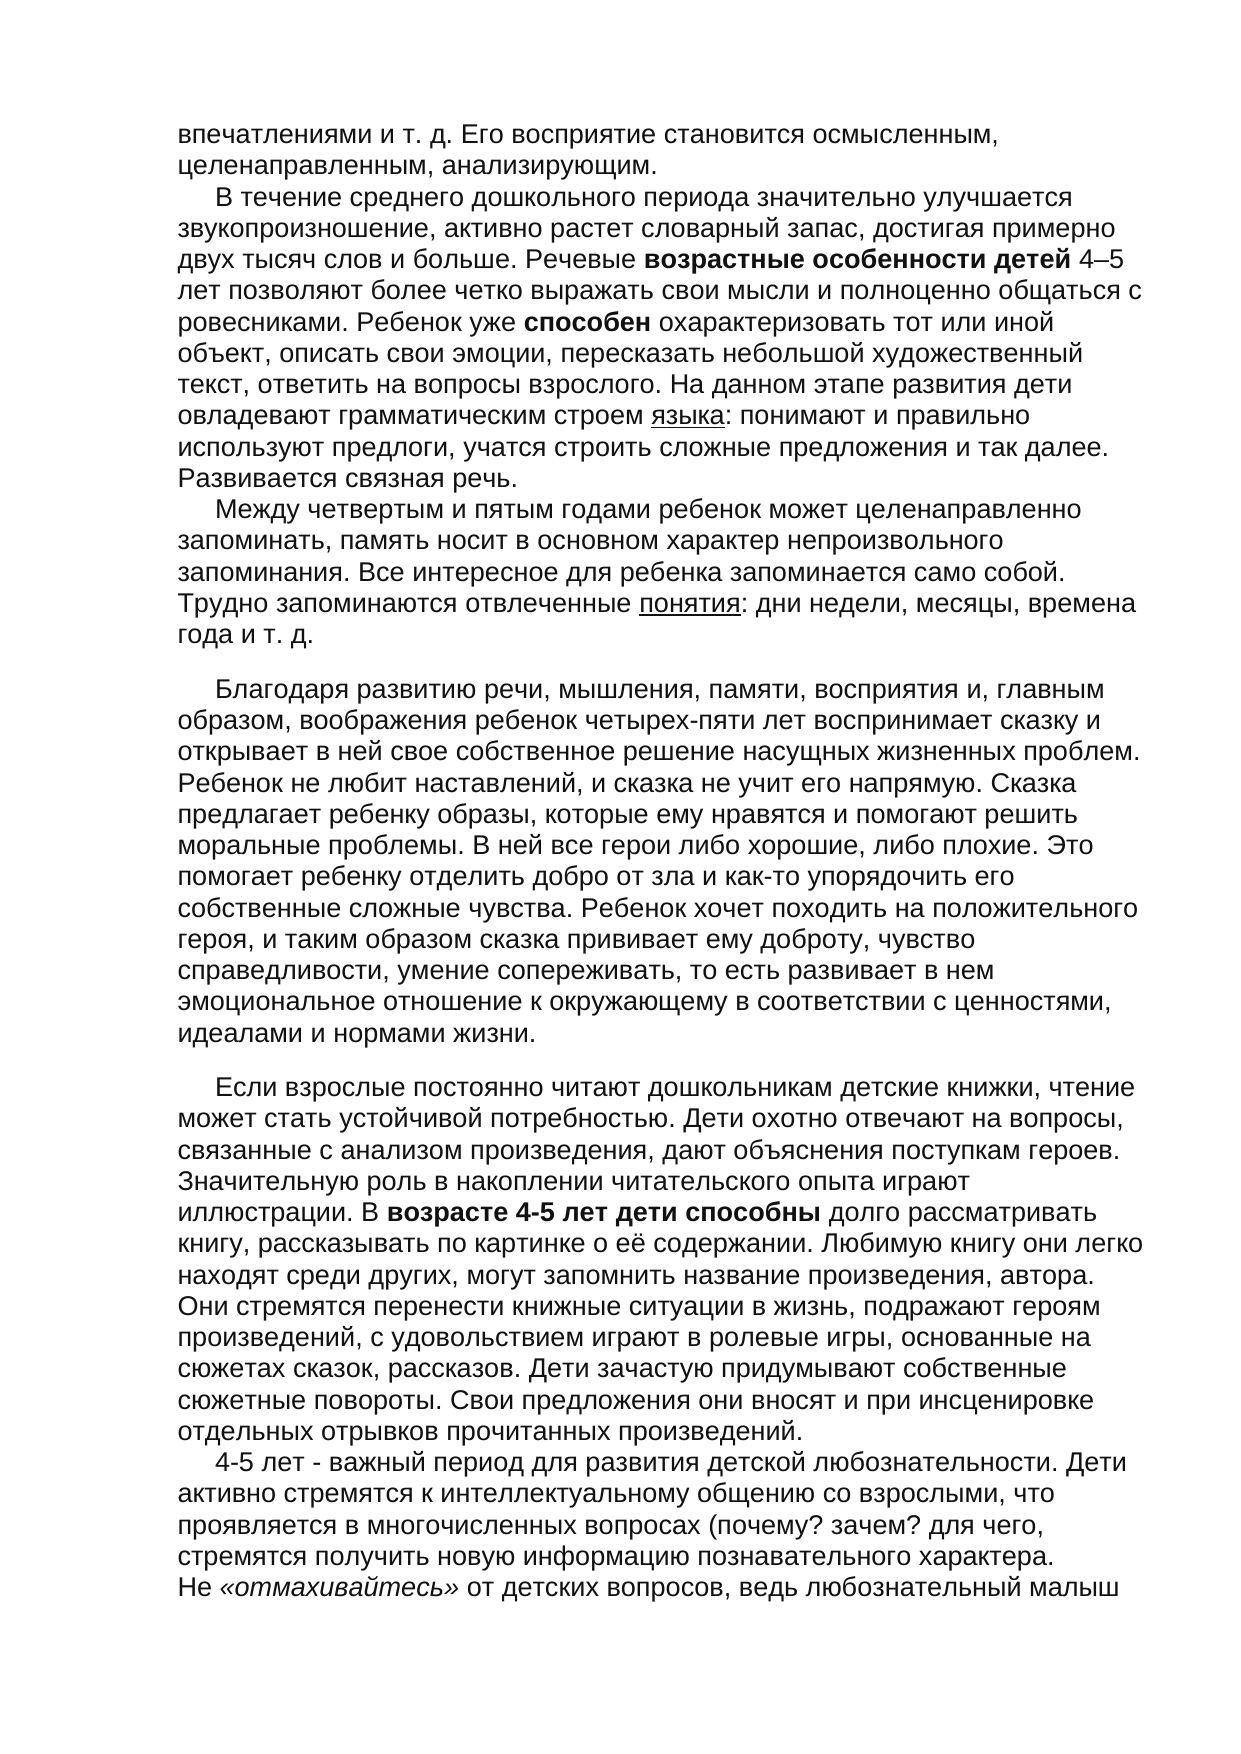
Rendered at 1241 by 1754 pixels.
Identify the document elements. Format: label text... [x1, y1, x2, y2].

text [177, 1446, 1152, 1602]
text Благодаря развитию речи, мышления, памяти, восприятия и, главным образом, воображения ребенок четырех-пяти лет воспринимает сказку и открывает в ней свое собственное решение насущных жизненных проблем. Ребенок не любит наставлений, и сказка не учит его напрямую. Сказка предлагает ребенку образы, которые ему нравятся и помогают решить моральные проблемы. В ней все герои либо хорошие, либо плохие. Это помогает ребенку отделить добро от зла и как-то упорядочить его собственные сложные чувства. Ребенок хочет походить на положительного героя, и таким образом сказка прививает ему доброту, чувство справедливости, умение сопереживать, то есть развивает в нем эмоциональное отношение к окружающему в соответствии с ценностями, идеалами и нормами жизни. [177, 673, 1152, 1048]
text Если взрослые постоянно читают дошкольникам детские книжки, чтение может стать устойчивой потребностью. Дети охотно отвечают на вопросы, связанные с анализом произведения, дают объяснения поступкам героев. Значительную роль в накоплении читательского опыта играют иллюстрации. В возрасте 4-5 лет дети способны долго рассматривать книгу, рассказывать по картинке о её содержании. Любимую книгу они легко находят среди других, могут запомнить название произведения, автора. Они стремятся перенести книжные ситуации в жизнь, подражают героям произведений, с удовольствием играют в ролевые игры, основанные на сюжетах сказок, рассказов. Дети зачастую придумывают собственные сюжетные повороты. Свои предложения они вносят и при инсценировке отдельных отрывков прочитанных произведений. [177, 1071, 1152, 1446]
text Между четвертым и пятым годами ребенок может целенаправленно запоминать, память носит в основном характер непроизвольного запоминания. Все интересное для ребенка запоминается само собой. Трудно запоминаются отвлеченные понятия: дни недели, месяцы, времена года и т. д. [177, 493, 1152, 649]
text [177, 118, 1152, 181]
text В течение среднего дошкольного периода значительно улучшается звукопроизношение, активно растет словарный запас, достигая примерно двух тысяч слов и больше. Речевые возрастные особенности детей 4–5 лет позволяют более четко выражать свои мысли и полноценно общаться с ровесниками. Ребенок уже способен охарактеризовать тот или иной объект, описать свои эмоции, пересказать небольшой художественный текст, ответить на вопросы взрослого. На данном этапе развития дети овладевают грамматическим строем языка: понимают и правильно используют предлоги, учатся строить сложные предложения и так далее. Развивается связная речь. [177, 181, 1152, 493]
